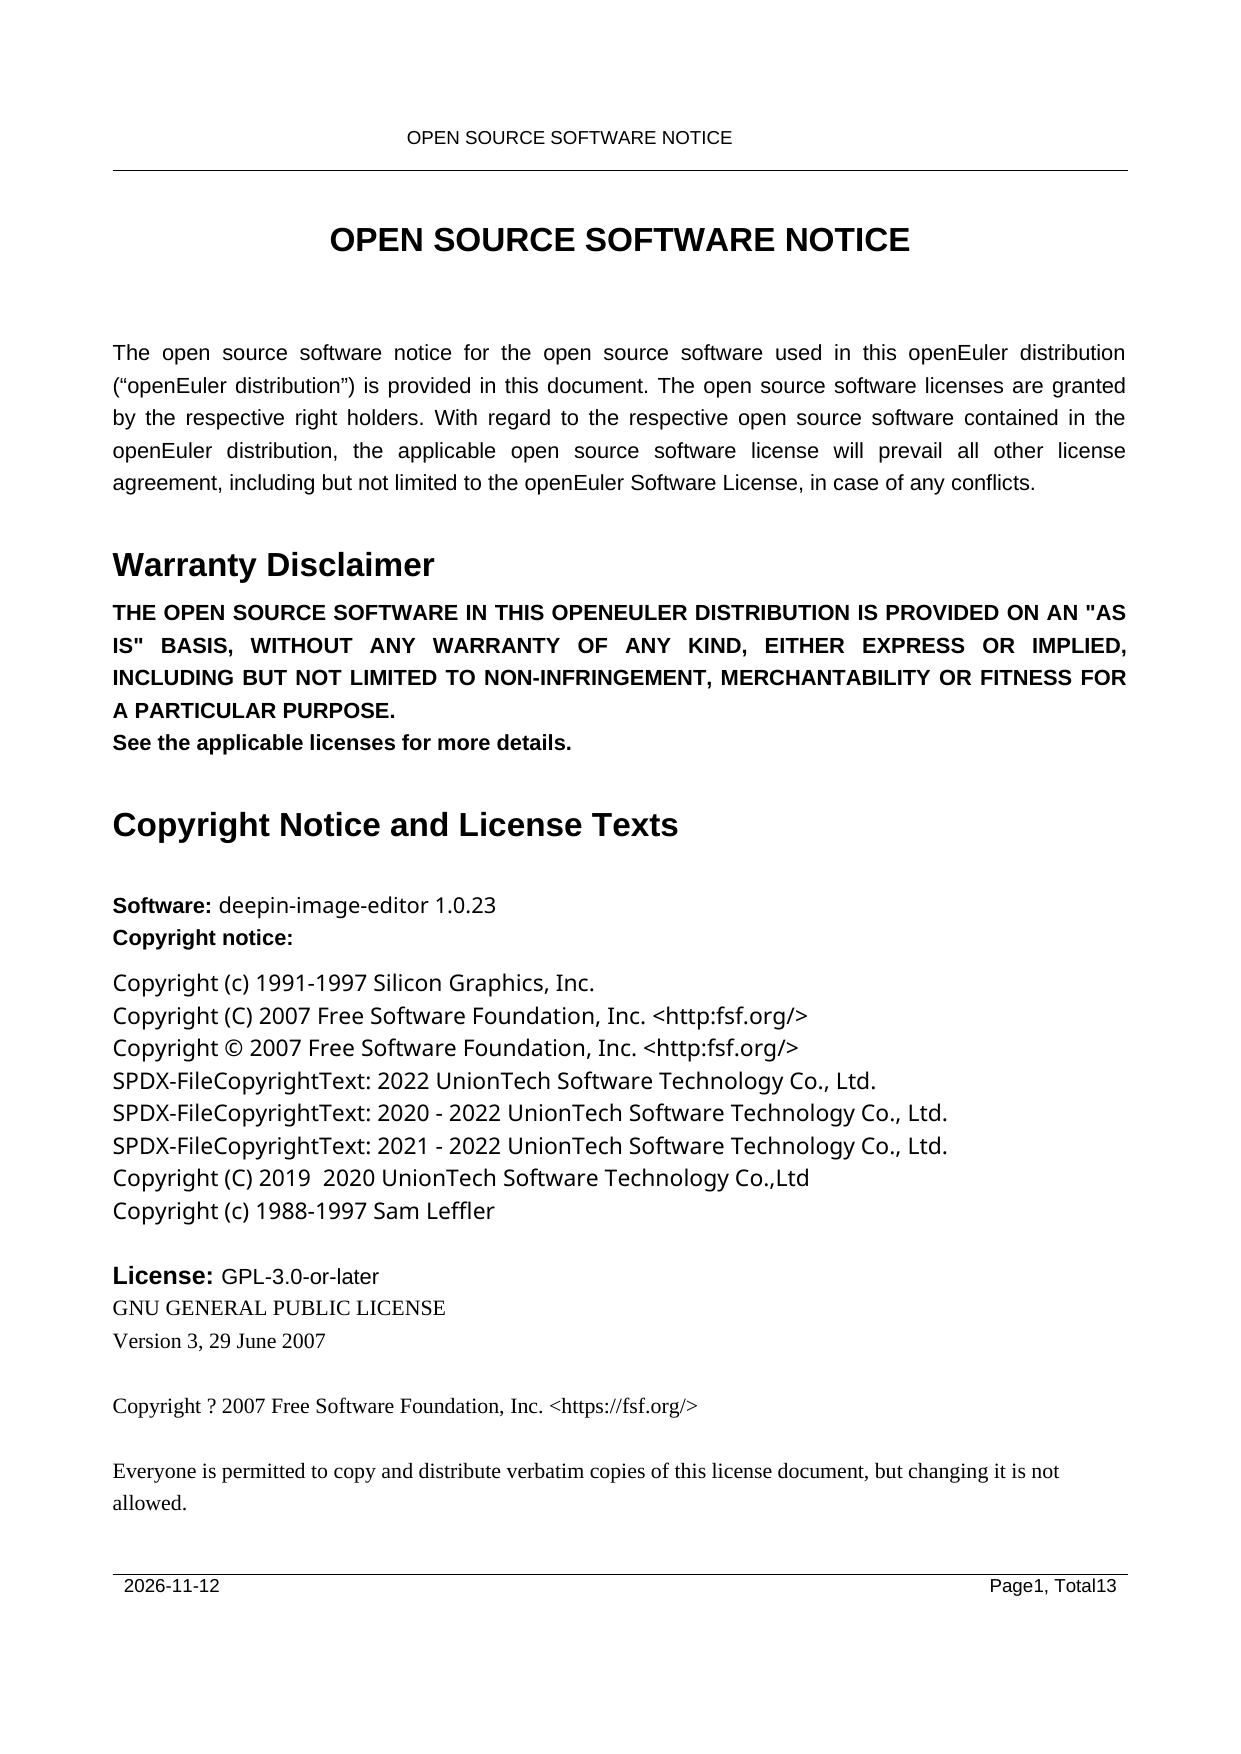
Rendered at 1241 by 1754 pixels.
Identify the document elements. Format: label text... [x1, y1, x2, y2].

text Copyright notice: [112, 921, 1128, 954]
text THE OPEN SOURCE SOFTWARE IN THIS OPENEULER DISTRIBUTION IS PROVIDED ON AN "AS IS" BASIS, WITHOUT ANY WARRANTY OF ANY KIND, EITHER EXPRESS OR IMPLIED, INCLUDING BUT NOT LIMITED TO NON-INFRINGEMENT, MERCHANTABILITY OR FITNESS FOR A PARTICULAR PURPOSE. See the applicable licenses for more details. [112, 596, 1128, 759]
text Copyright (c) 1991-1997 Silicon Graphics, Inc. Copyright (C) 2007 Free Software Foundation, Inc. <http:fsf.org/> Copyright © 2007 Free Software Foundation, Inc. <http:fsf.org/> SPDX-FileCopyrightText: 2022 UnionTech Software Technology Co., Ltd. SPDX-FileCopyrightText: 2020 - 2022 UnionTech Software Technology Co., Ltd. SPDX-FileCopyrightText: 2021 - 2022 UnionTech Software Technology Co., Ltd. Copyright (C) 2019 2020 UnionTech Software Technology Co.,Ltd Copyright (c) 1988-1997 Sam Leffler [112, 966, 1128, 1259]
text Copyright Notice and License Texts [112, 791, 1128, 856]
title Software: deepin-image-editor 1.0.23 [112, 889, 1128, 921]
text Warranty Disclaimer [112, 531, 1128, 596]
text OPEN SOURCE SOFTWARE NOTICE [112, 206, 1128, 271]
text License: GPL-3.0-or-later [112, 1259, 1128, 1291]
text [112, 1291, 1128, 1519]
text The open source software notice for the open source software used in this openEuler distribution (“openEuler distribution”) is provided in this document. The open source software licenses are granted by the respective right holders. With regard to the respective open source software contained in the openEuler distribution, the applicable open source software license will prevail all other license agreement, including but not limited to the openEuler Software License, in case of any conflicts. [112, 336, 1128, 499]
